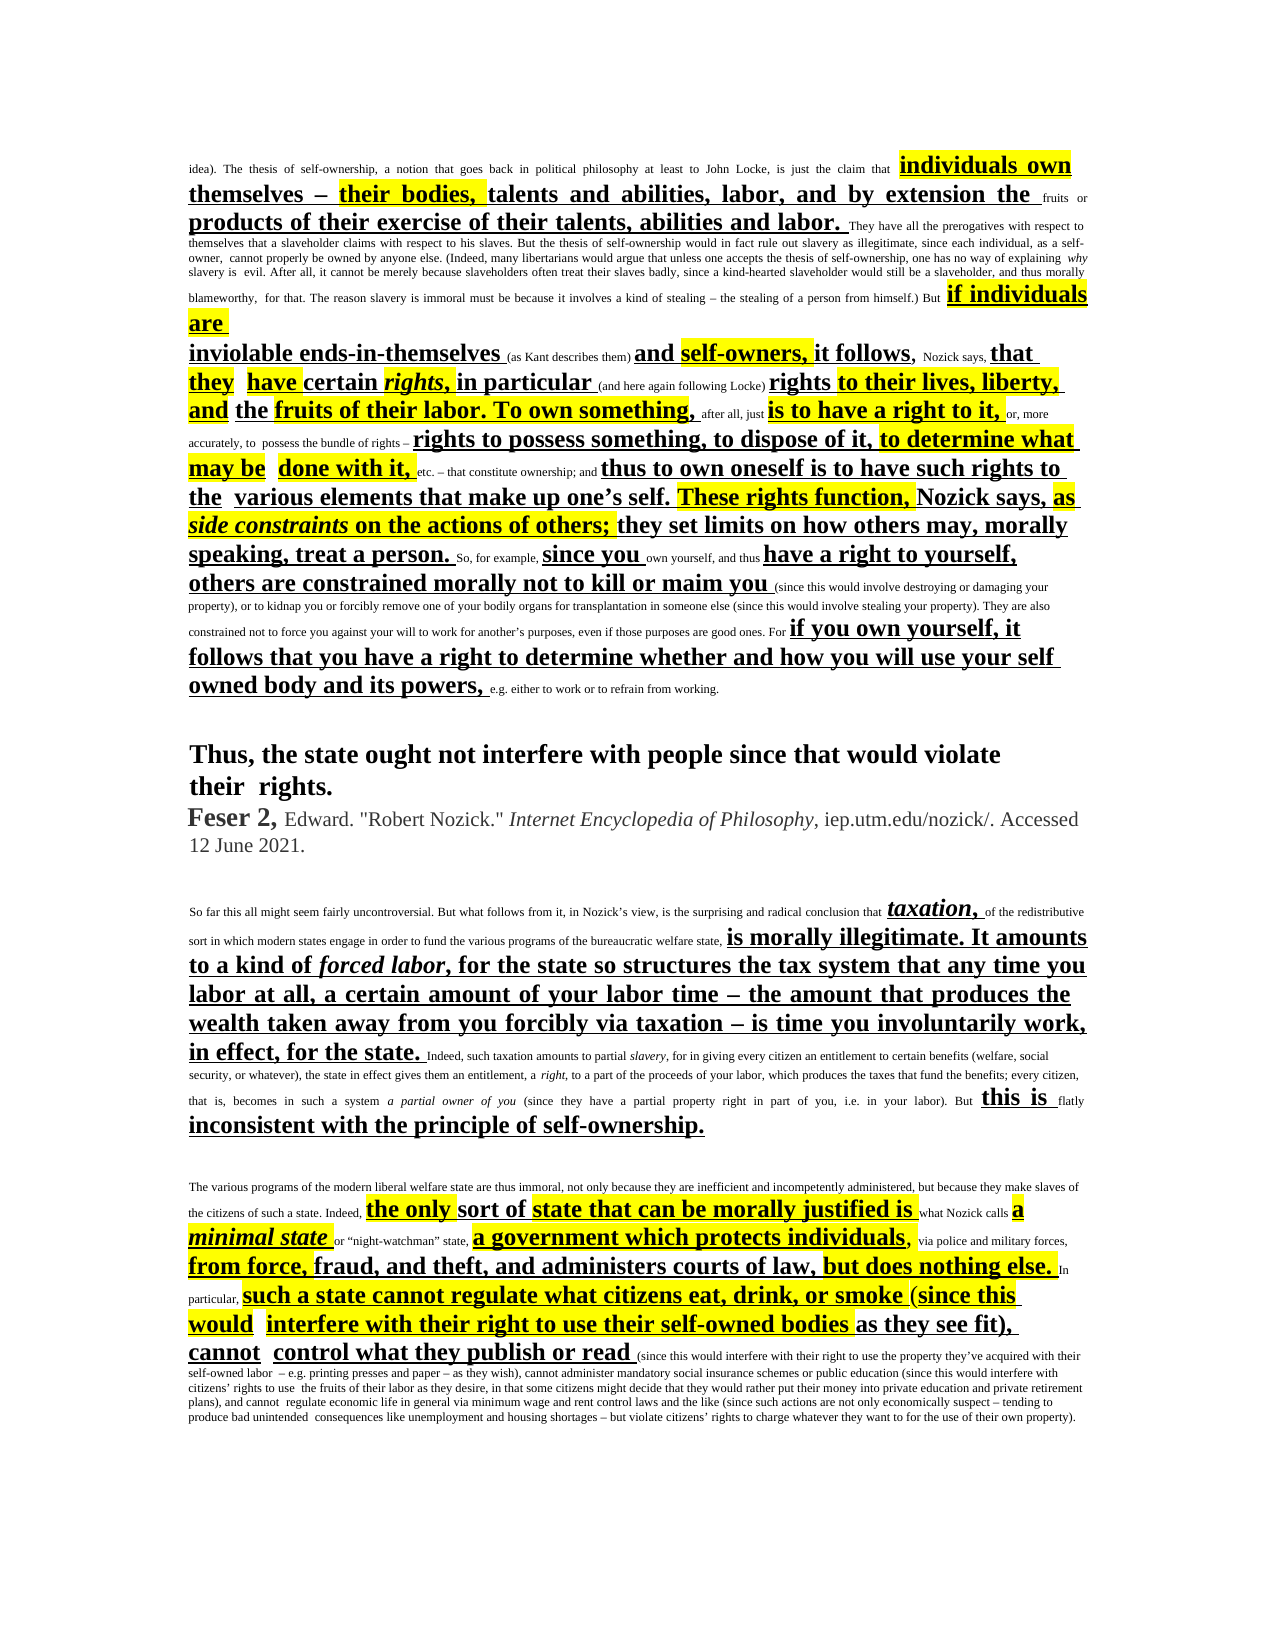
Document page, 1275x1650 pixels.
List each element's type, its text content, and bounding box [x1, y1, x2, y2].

text Thus, the state ought not interfere with people since that would violate their rights. [189, 738, 1063, 801]
text security, or whatever), the state in effect gives them an entitlement, a right, to a part of the proceeds of your labor, which produces the taxes that fund the benefits; every citizen, that is, becomes in such a system a partial owner of you (since they have a partial property right in part of you, i.e. in your labor). But this is flatly inconsistent with the principle of self-ownership. [188, 1067, 1084, 1139]
text So far this all might seem fairly uncontroversial. But what follows from it, in Nozick’s view, is the surprising and radical conclusion that taxation, of the redistributive sort in which modern states engage in order to fund the various programs of the bureaucratic welfare state, is morally illegitimate. It amounts to a kind of forced labor, for the state so structures the tax system that any time you labor at all, a certain amount of your labor time – the amount that produces the wealth taken away from you forcibly via taxation – is time you involuntarily work, in effect, for the state. Indeed, such taxation amounts to partial slavery, for in giving every citizen an entitlement to certain benefits (welfare, social [188, 893, 1087, 976]
text idea). The thesis of self-ownership, a notion that goes back in political philosophy at least to John Locke, is just the claim that individuals own themselves – their bodies, talents and abilities, labor, and by extension the fruits or products of their exercise of their talents, abilities and labor. They have all the prerogatives with respect to themselves that a slaveholder claims with respect to his slaves. But the thesis of self-ownership would in fact rule out slavery as illegitimate, since each individual, as a self-owner, cannot properly be owned by anyone else. (Indeed, many libertarians would argue that unless one accepts the thesis of self-ownership, one has no way of explaining why slavery is evil. After all, it cannot be merely because slaveholders often treat their slaves badly, since a kind-hearted slaveholder would still be a slaveholder, and thus morally blameworthy, for that. The reason slavery is immoral must be because it involves a kind of stealing – the stealing of a person from himself.) But if individuals are [188, 150, 1087, 337]
text Feser 2, Edward. "Robert Nozick." Internet Encyclopedia of Philosophy, iep.utm.edu/nozick/. Accessed 12 June 2021. [284, 801, 1086, 857]
text property), or to kidnap you or forcibly remove one of your bodily organs for transplantation in someone else (since this would involve stealing your property). They are also constrained not to force you against your will to work for another’s purposes, even if those purposes are good ones. For if you own yourself, it follows that you have a right to determine whether and how you will use your self owned body and its powers, e.g. either to work or to refrain from working. [188, 599, 1087, 699]
text The various programs of the modern liberal welfare state are thus immoral, not only because they are inefficient and incompetently administered, but because they make slaves of the citizens of such a state. Indeed, the only sort of state that can be morally justified is what Nozick calls a minimal state or “night-watchman” state, a government which protects individuals, via police and military forces, from force, fraud, and theft, and administers courts of law, but does nothing else. In particular, such a state cannot regulate what citizens eat, drink, or smoke (since this would interfere with their right to use their self-owned bodies as they see fit), cannot control what they publish or read (since this would interfere with their right to use the property they’ve acquired with their self-owned labor – e.g. printing presses and paper – as they wish), cannot administer mandatory social insurance schemes or public education (since this would interfere with citizens’ rights to use the fruits of their labor as they desire, in that some citizens might decide that they would rather put their money into private education and private retirement plans), and cannot regulate economic life in general via minimum wage and rent control laws and the like (since such actions are not only economically suspect – tending to produce bad unintended consequences like unemployment and housing shortages – but violate citizens’ rights to charge whatever they want to for the use of their own property). [188, 1179, 1087, 1424]
text inviolable ends-in-themselves (as Kant describes them) and self-owners, it follows, Nozick says, that they have certain rights, in particular (and here again following Locke) rights to their lives, liberty, and the fruits of their labor. To own something, after all, just is to have a right to it, or, more accurately, to possess the bundle of rights – rights to possess something, to dispose of it, to determine what may be done with it, etc. – that constitute ownership; and thus to own oneself is to have such rights to the various elements that make up one’s self. These rights function, Nozick says, as side constraints on the actions of others; they set limits on how others may, morally speaking, treat a person. So, for example, since you own yourself, and thus have a right to yourself, others are constrained morally not to kill or maim you (since this would involve destroying or damaging your [188, 338, 1087, 597]
text So far this all might seem fairly uncontroversial. But what follows from it, in Nozick’s view, is the surprising and radical conclusion that taxation, of the redistributive sort in which modern states engage in order to fund the various programs of the bureaucratic welfare state, is morally illegitimate. It amounts to a kind of forced labor, for the state so structures the tax system that any time you labor at all, a certain amount of your labor time – the amount that produces the wealth taken away from you forcibly via taxation – is time you involuntarily work, in effect, for the state. Indeed, such taxation amounts to partial slavery, for in giving every citizen an entitlement to certain benefits (welfare, social [188, 977, 1087, 1033]
